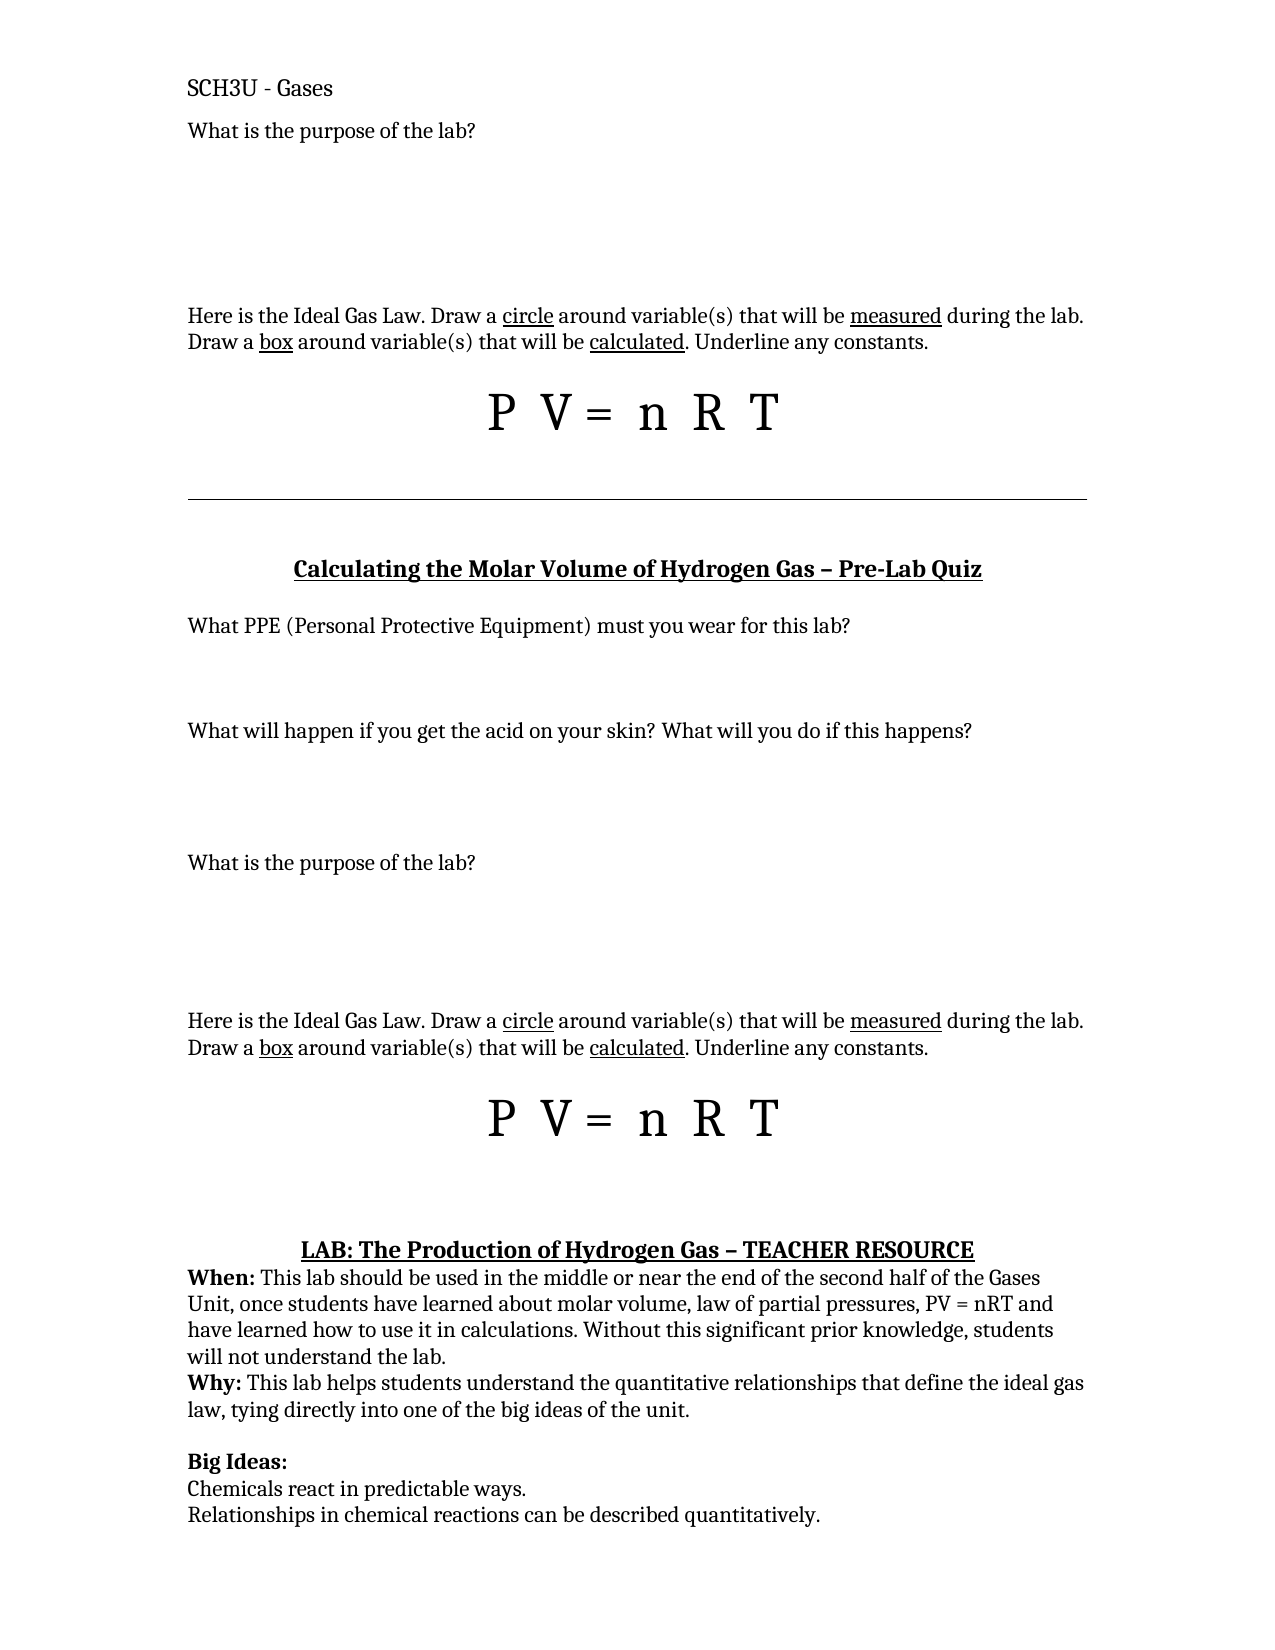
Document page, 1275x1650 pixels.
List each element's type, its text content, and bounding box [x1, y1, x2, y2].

text P V = n R T [412, 1087, 1087, 1149]
text Relationships in chemical reactions can be described quantitatively. [187, 1502, 1087, 1528]
text Here is the Ideal Gas Law. Draw a circle around variable(s) that will be measured during the lab. Draw a box around variable(s) that will be calculated. Underline any constants. [187, 303, 1087, 355]
text What PPE (Personal Protective Equipment) must you wear for this lab? [187, 613, 1087, 639]
text What is the purpose of the lab? [187, 118, 1087, 144]
text Chemicals react in predictable ways. [187, 1475, 1087, 1502]
text Why: This lab helps students understand the quantitative relationships that define the ideal gas law, tying directly into one of the big ideas of the unit. [187, 1370, 1087, 1423]
text LAB: The Production of Hydrogen Gas – TEACHER RESOURCE [187, 1236, 1087, 1264]
text Big Ideas: [187, 1449, 1087, 1475]
text What will happen if you get the acid on your skin? What will you do if this happens? [187, 718, 1087, 745]
text What is the purpose of the lab? [187, 850, 1087, 876]
text Calculating the Molar Volume of Hydrogen Gas – Pre-Lab Quiz [114, 555, 1087, 584]
text P V = n R T [412, 382, 1087, 444]
text Here is the Ideal Gas Law. Draw a circle around variable(s) that will be measured during the lab. Draw a box around variable(s) that will be calculated. Underline any constants. [187, 1008, 1087, 1061]
text When: This lab should be used in the middle or near the end of the second half of the Gases Unit, once students have learned about molar volume, law of partial pressures, PV = nRT and have learned how to use it in calculations. Without this significant prior knowledge, students will not understand the lab. [187, 1264, 1087, 1370]
